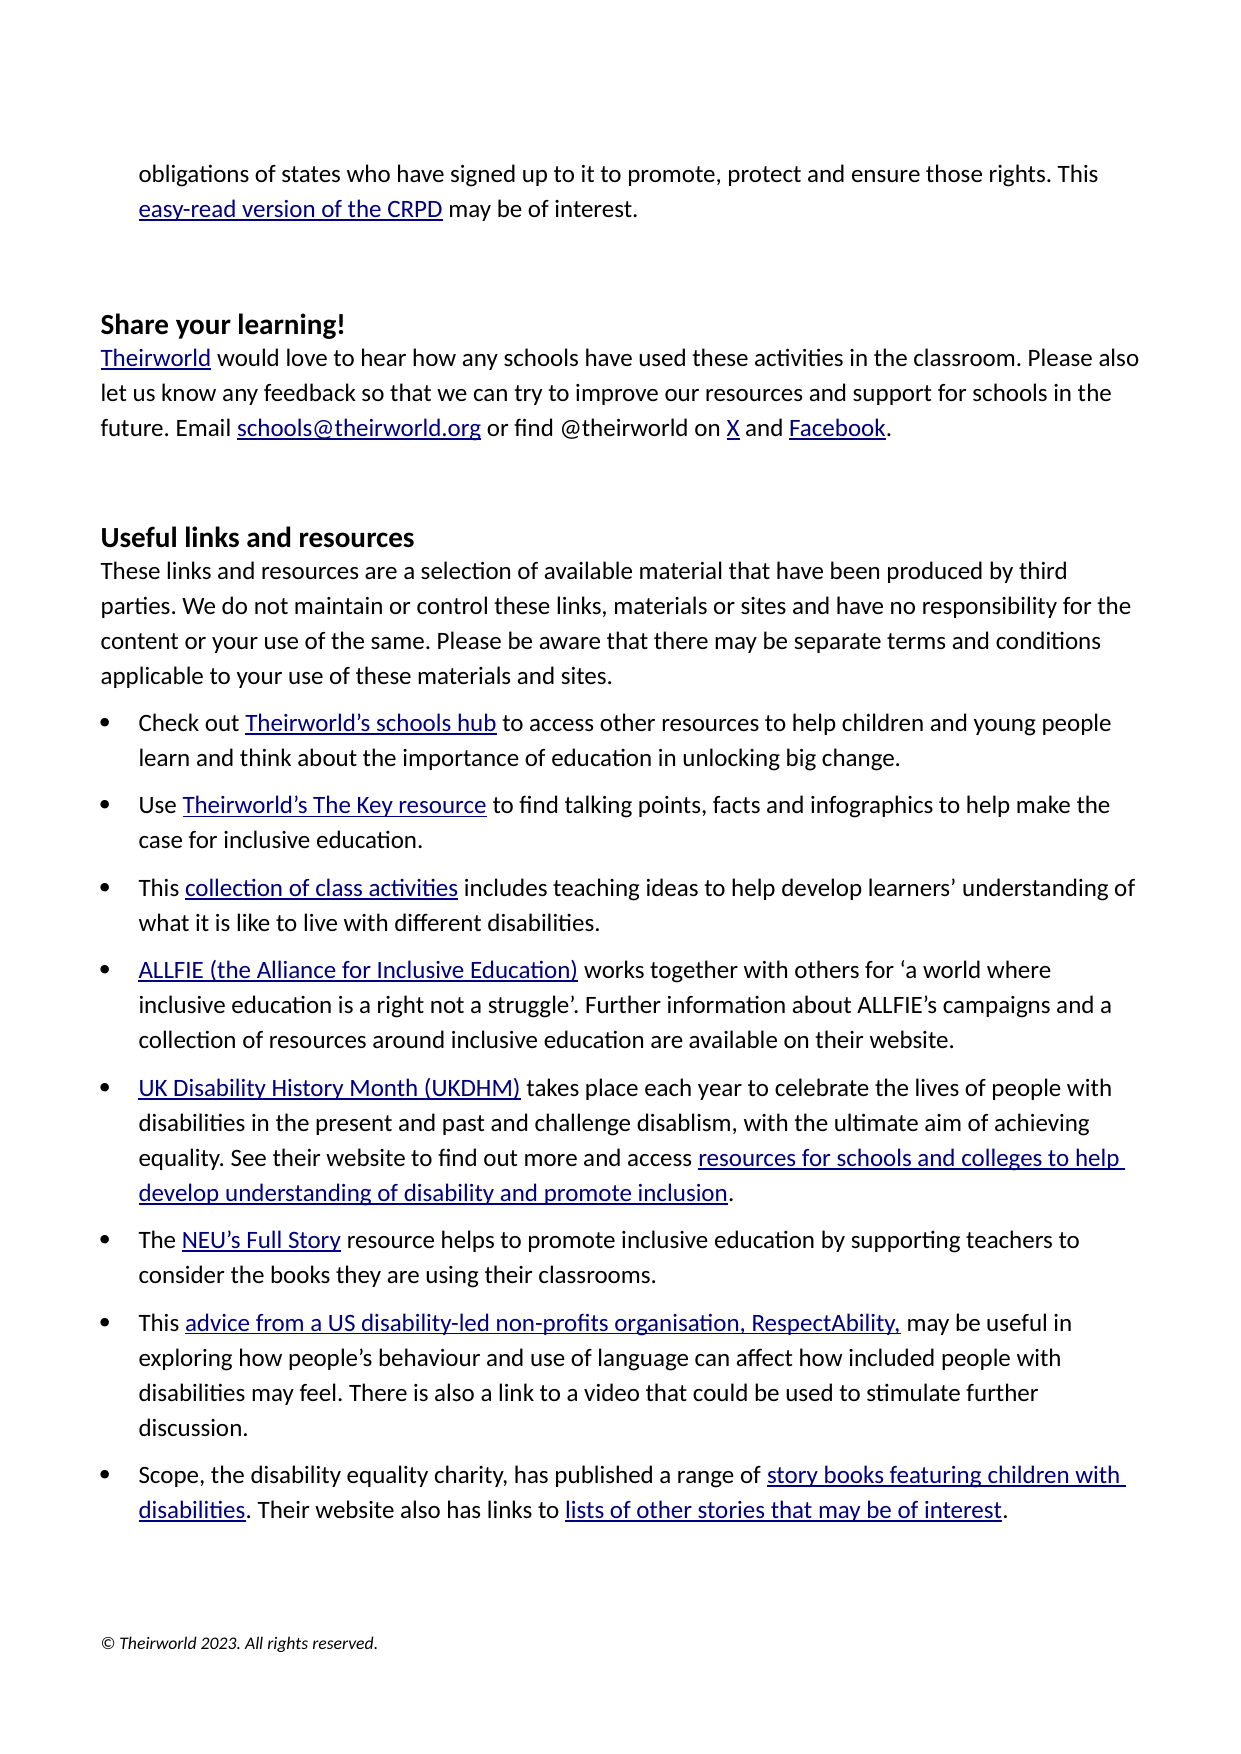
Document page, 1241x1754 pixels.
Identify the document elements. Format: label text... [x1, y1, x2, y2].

subtitle Share your learning! [100, 306, 1140, 342]
list This advice from a US disability-led non-profits organisation, RespectAbility, may be useful in exploring how people’s behaviour and use of language can affect how included people with disabilities may feel. There is also a link to a video that could be used to stimulate further discussion. [100, 1307, 1140, 1442]
list The NEU’s Full Story resource helps to promote inclusive education by supporting teachers to consider the books they are using their classrooms. [100, 1224, 1140, 1290]
list ALLFIE (the Alliance for Inclusive Education) works together with others for ‘a world where inclusive education is a right not a struggle’. Further information about ALLFIE’s campaigns and a collection of resources around inclusive education are available on their website. [100, 954, 1140, 1055]
subtitle Useful links and resources [100, 519, 1140, 555]
list Use Theirworld’s The Key resource to find talking points, facts and infographics to help make the case for inclusive education. [100, 790, 1140, 855]
list Scope, the disability equality charity, has published a range of story books featuring children with disabilities. Their website also has links to lists of other stories that may be of interest. [100, 1459, 1140, 1524]
text These links and resources are a selection of available material that have been produced by third parties. We do not maintain or control these links, materials or sites and have no responsibility for the content or your use of the same. Please be aware that there may be separate terms and conditions applicable to your use of these materials and sites. [100, 555, 1140, 690]
list Check out Theirworld’s schools hub to access other resources to help children and young people learn and think about the importance of education in unlocking big change. [100, 707, 1140, 773]
list This collection of class activities includes teaching ideas to help develop learners’ understanding of what it is like to live with different disabilities. [100, 872, 1140, 938]
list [100, 158, 1140, 223]
text Theirworld would love to hear how any schools have used these activities in the classroom. Please also let us know any feedback so that we can try to improve our resources and support for schools in the future. Email schools@theirworld.org or find @theirworld on X and Facebook. [100, 342, 1140, 442]
list UK Disability History Month (UKDHM) takes place each year to celebrate the lives of people with disabilities in the present and past and challenge disablism, with the ultimate aim of achieving equality. See their website to find out more and access resources for schools and colleges to help develop understanding of disability and promote inclusion. [100, 1072, 1140, 1207]
